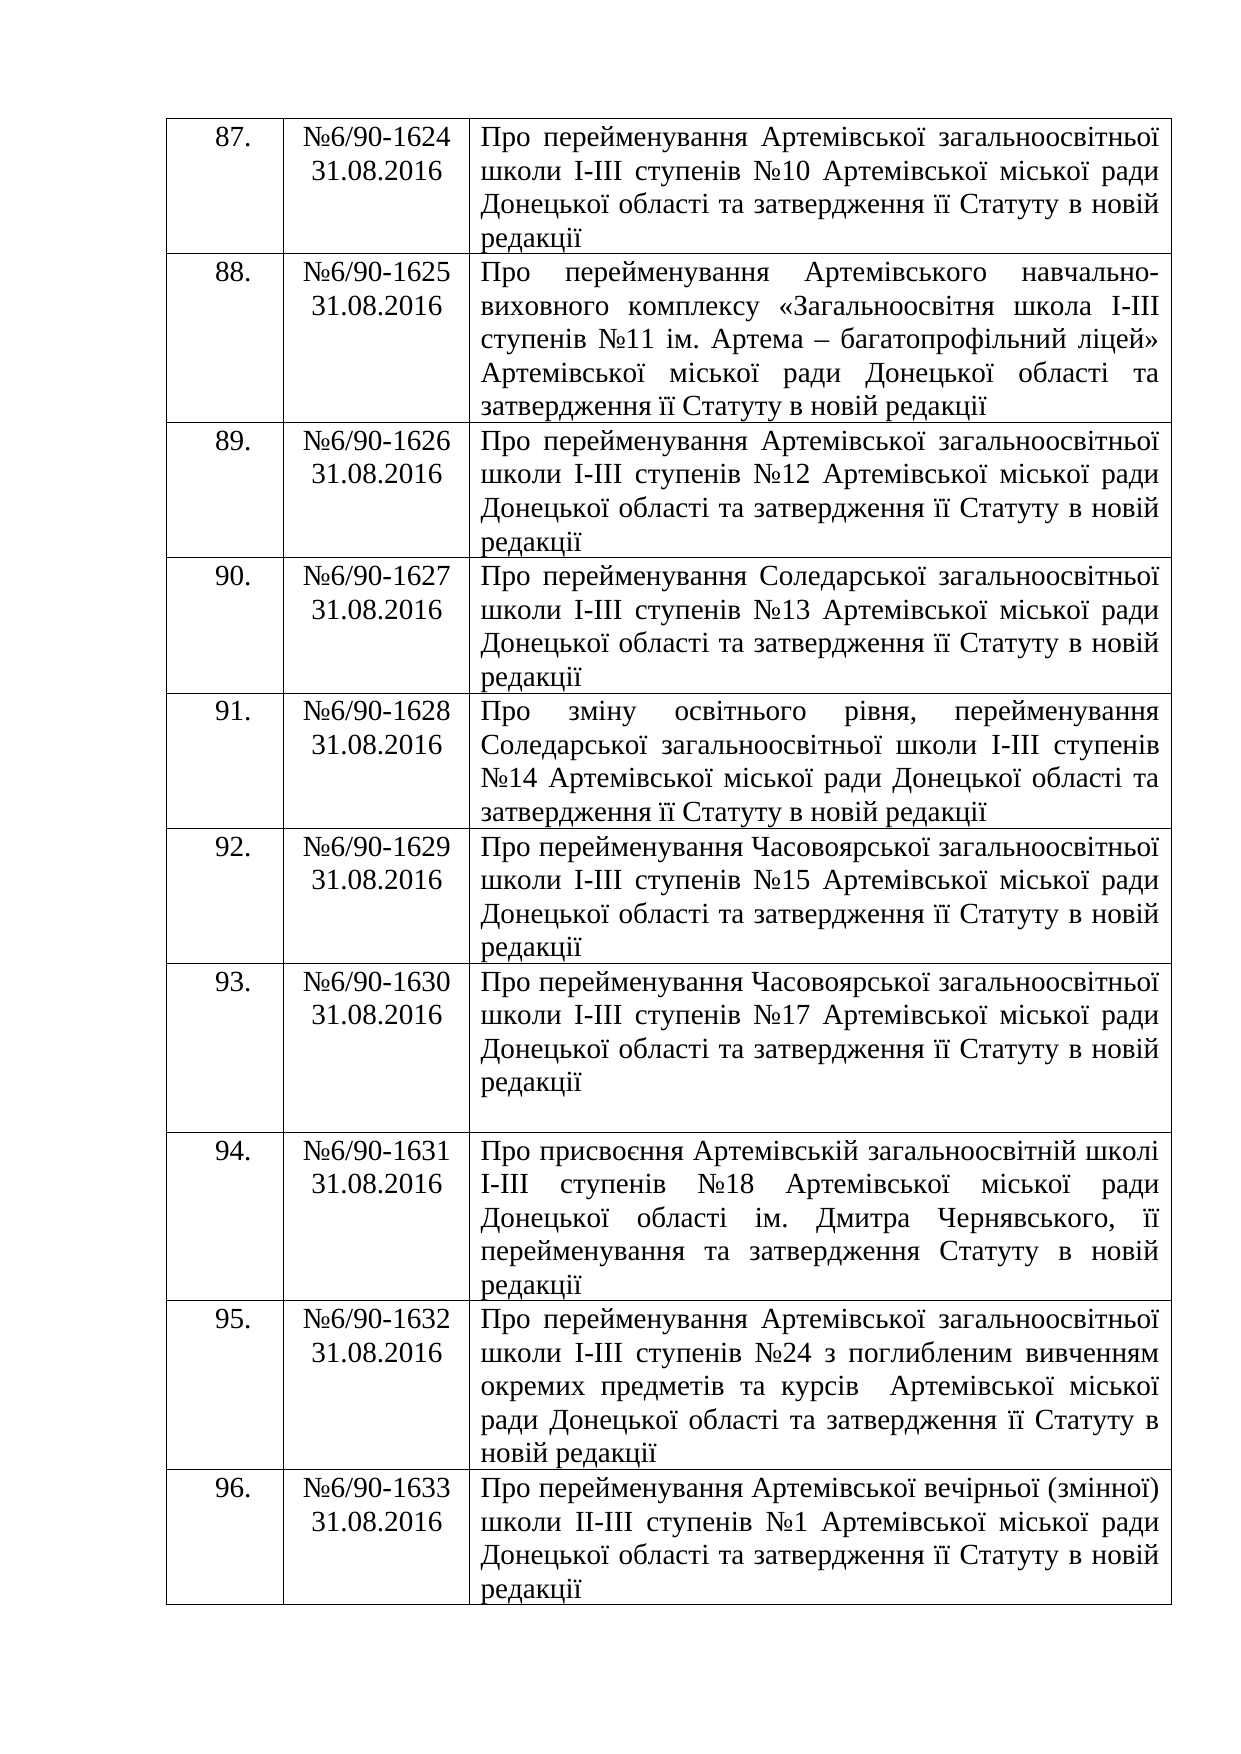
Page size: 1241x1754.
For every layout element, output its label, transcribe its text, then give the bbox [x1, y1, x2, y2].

table_cell №6/90-1633 31.08.2016 [284, 1470, 469, 1604]
table_cell Про перейменування Часовоярської загальноосвітньої школи I-III ступенів №15 Артемівської міської ради Донецької області та затвердження її Статуту в новій редакції [470, 829, 1171, 963]
table_cell [167, 558, 283, 692]
table_cell №6/90-1627 31.08.2016 [284, 558, 469, 692]
table_cell Про перейменування Артемівської загальноосвітньої школи I-III ступенів №12 Артемівської міської ради Донецької області та затвердження її Статуту в новій редакції [470, 423, 1171, 557]
table_cell [167, 1470, 283, 1604]
table_cell [167, 1133, 283, 1300]
table_cell №6/90-1631 31.08.2016 [284, 1133, 469, 1300]
table_cell Про перейменування Артемівської вечірньої (змінної) школи II-III ступенів №1 Артемівської міської ради Донецької області та затвердження її Статуту в новій редакції [470, 1470, 1171, 1604]
table_cell [167, 694, 283, 828]
table_cell №6/90-1629 31.08.2016 [284, 829, 469, 963]
table_cell [167, 1301, 283, 1469]
table_cell Про перейменування Артемівського навчально-виховного комплексу «Загальноосвітня школа I-III ступенів №11 ім. Артема – багатопрофільний ліцей» Артемівської міської ради Донецької області та затвердження її Статуту в новій редакції [470, 254, 1171, 422]
table_cell [167, 423, 283, 557]
table_cell [167, 254, 283, 422]
table_cell Про перейменування Артемівської загальноосвітньої школи I-III ступенів №24 з поглибленим вивченням окремих предметів та курсів Артемівської міської ради Донецької області та затвердження її Статуту в новій редакції [470, 1301, 1171, 1469]
table_cell [167, 964, 283, 1132]
table_cell №6/90-1624 31.08.2016 [284, 119, 469, 253]
table_cell [167, 119, 283, 253]
table_cell Про перейменування Часовоярської загальноосвітньої школи I-III ступенів №17 Артемівської міської ради Донецької області та затвердження її Статуту в новій редакції [470, 964, 1171, 1132]
table_cell Про перейменування Артемівської загальноосвітньої школи I-III ступенів №10 Артемівської міської ради Донецької області та затвердження її Статуту в новій редакції [470, 119, 1171, 253]
table_cell [167, 829, 283, 963]
table_cell №6/90-1626 31.08.2016 [284, 423, 469, 557]
table_cell №6/90-1630 31.08.2016 [284, 964, 469, 1132]
table_cell Про присвоєння Артемівській загальноосвітній школі I-III ступенів №18 Артемівської міської ради Донецької області ім. Дмитра Чернявського, її перейменування та затвердження Статуту в новій редакції [470, 1133, 1171, 1300]
table_cell №6/90-1625 31.08.2016 [284, 254, 469, 422]
table_cell Про зміну освітнього рівня, перейменування Соледарської загальноосвітньої школи I-III ступенів №14 Артемівської міської ради Донецької області та затвердження її Статуту в новій редакції [470, 694, 1171, 828]
table_cell №6/90-1628 31.08.2016 [284, 694, 469, 828]
table_cell №6/90-1632 31.08.2016 [284, 1301, 469, 1469]
table_cell Про перейменування Соледарської загальноосвітньої школи I-III ступенів №13 Артемівської міської ради Донецької області та затвердження її Статуту в новій редакції [470, 558, 1171, 692]
